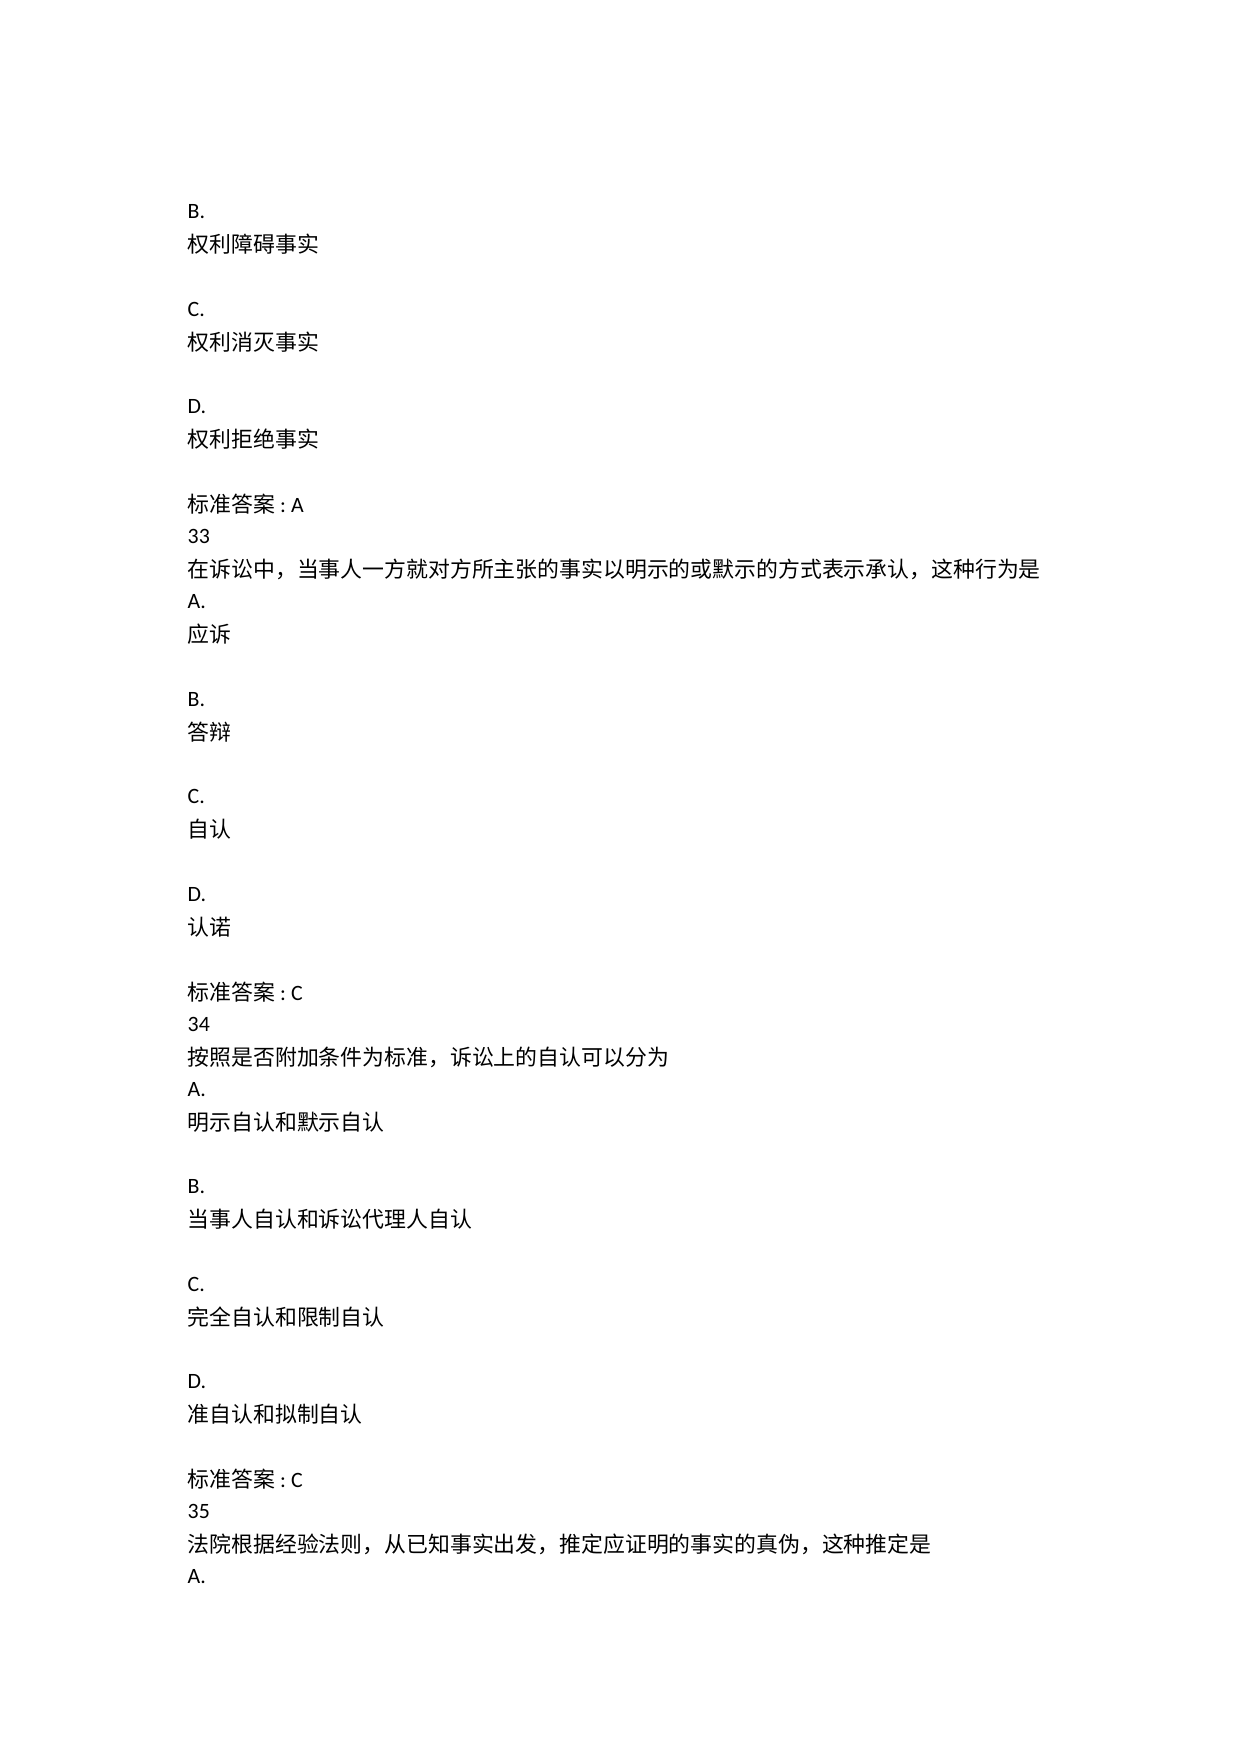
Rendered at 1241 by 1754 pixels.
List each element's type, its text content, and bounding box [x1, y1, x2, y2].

text 标准答案 : C [187, 1462, 1053, 1494]
text 准自认和拟制自认 [187, 1397, 1053, 1429]
text 权利消灭事实 [187, 324, 1053, 357]
text D. [187, 1364, 1053, 1397]
text 权利障碍事实 [187, 227, 1053, 259]
text 应诉 [187, 617, 1053, 649]
text C. [187, 292, 1053, 324]
text 法院根据经验法则，从已知事实出发，推定应证明的事实的真伪，这种推定是 [187, 1527, 1053, 1559]
text 标准答案 : A [187, 487, 1053, 519]
text D. [187, 389, 1053, 422]
text 35 [187, 1494, 1053, 1527]
text 标准答案 : C [187, 974, 1053, 1007]
text C. [187, 1267, 1053, 1299]
text 34 [187, 1007, 1053, 1039]
text 明示自认和默示自认 [187, 1104, 1053, 1137]
text 33 [187, 519, 1053, 552]
text 完全自认和限制自认 [187, 1299, 1053, 1332]
text 答辩 [187, 714, 1053, 747]
text B. [187, 194, 1053, 227]
text 按照是否附加条件为标准，诉讼上的自认可以分为 [187, 1039, 1053, 1072]
text A. [187, 1072, 1053, 1104]
text B. [187, 682, 1053, 714]
text B. [187, 1169, 1053, 1202]
text A. [187, 584, 1053, 617]
text A. [187, 1559, 1053, 1592]
text C. [187, 779, 1053, 812]
text 自认 [187, 812, 1053, 844]
text D. [187, 877, 1053, 909]
text 当事人自认和诉讼代理人自认 [187, 1202, 1053, 1234]
text 认诺 [187, 909, 1053, 942]
text 权利拒绝事实 [187, 422, 1053, 454]
text 在诉讼中，当事人一方就对方所主张的事实以明示的或默示的方式表示承认，这种行为是 [187, 552, 1053, 584]
